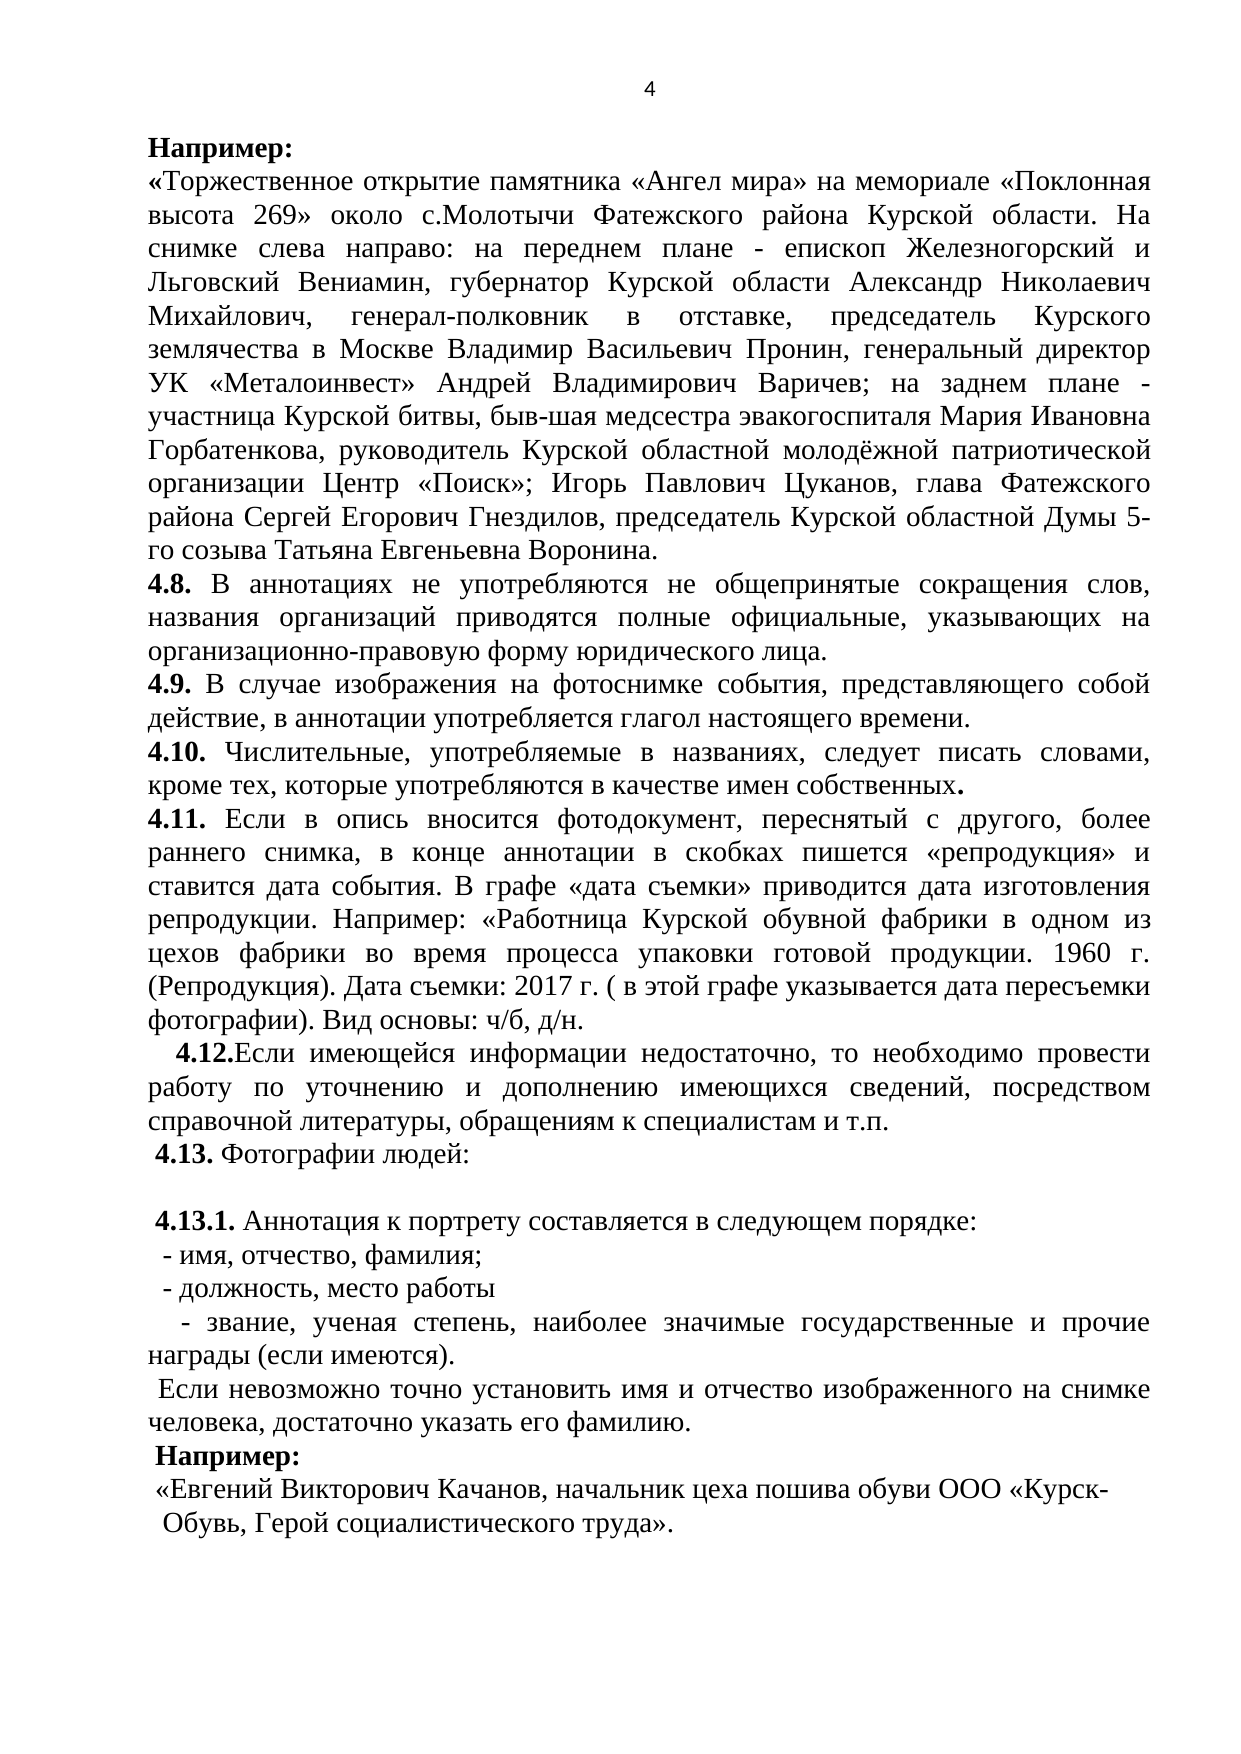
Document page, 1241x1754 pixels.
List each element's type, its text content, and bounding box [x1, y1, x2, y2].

text - должность, место работы [148, 1270, 1152, 1304]
list 4.9. В случае изображения на фотоснимке события, представляющего собой действие, в аннотации употребляется глагол настоящего времени. [148, 667, 1152, 734]
text - имя, отчество, фамилия; [148, 1237, 1152, 1270]
text 4.11. Если в опись вносится фотодокумент, переснятый с другого, более раннего снимка, в конце аннотации в скобках пишется «репродукция» и ставится дата события. В графе «дата съемки» приводится дата изготовления репродукции. Например: «Работница Курской обувной фабрики в одном из цехов фабрики во время процесса упаковки готовой продукции. 1960 г. (Репродукция). Дата съемки: 2017 г. ( в этой графе указывается дата пересъемки фотографии). Вид основы: ч/б, д/н. [148, 801, 1152, 1036]
text 4.12.Если имеющейся информации недостаточно, то необходимо провести работу по уточнению и дополнению имеющихся сведений, посредством справочной литературы, обращениям к специалистам и т.п. [118, 1036, 1152, 1136]
text - звание, ученая степень, наиболее значимые государственные и прочие награды (если имеются). [148, 1304, 1152, 1371]
text «Торжественное открытие памятника «Ангел мира» на мемориале «Поклонная высота 269» около с.Молотычи Фатежского района Курской области. На снимке слева направо: на переднем плане - епископ Железногорский и Льговский Вениамин, губернатор Курской области Александр Николаевич Михайлович, генерал-полковник в отставке, председатель Курского землячества в Москве Владимир Васильевич Пронин, генеральный директор УК «Металоинвест» Андрей Владимирович Варичев; на заднем плане - участница Курской битвы, быв-шая медсестра эвакогоспиталя Мария Ивановна Горбатенкова, руководитель Курской областной молодёжной патриотической организации Центр «Поиск»; Игорь Павлович Цуканов, глава Фатежского района Сергей Егорович Гнездилов, председатель Курской областной Думы 5-го созыва Татьяна Евгеньевна Воронина. [148, 163, 1152, 566]
list 4.8. В аннотациях не употребляются не общепринятые сокращения слов, названия организаций приводятся полные официальные, указывающих на организационно-правовую форму юридического лица. [148, 566, 1152, 667]
text Например: [148, 130, 1152, 163]
text 4.10. Числительные, употребляемые в названиях, следует писать словами, кроме тех, которые употребляются в качестве имен собственных. [148, 734, 1152, 801]
text 4.13.1. Аннотация к портрету составляется в следующем порядке: [148, 1203, 1152, 1237]
text 4.13. Фотографии людей: [148, 1136, 1152, 1170]
text Например: [148, 1438, 1152, 1472]
text «Евгений Викторович Качанов, начальник цеха пошива обуви ООО «Курск- [148, 1472, 1152, 1505]
text Обувь, Герой социалистического труда». [148, 1505, 1152, 1539]
text Если невозможно точно установить имя и отчество изображенного на снимке человека, достаточно указать его фамилию. [148, 1371, 1152, 1438]
